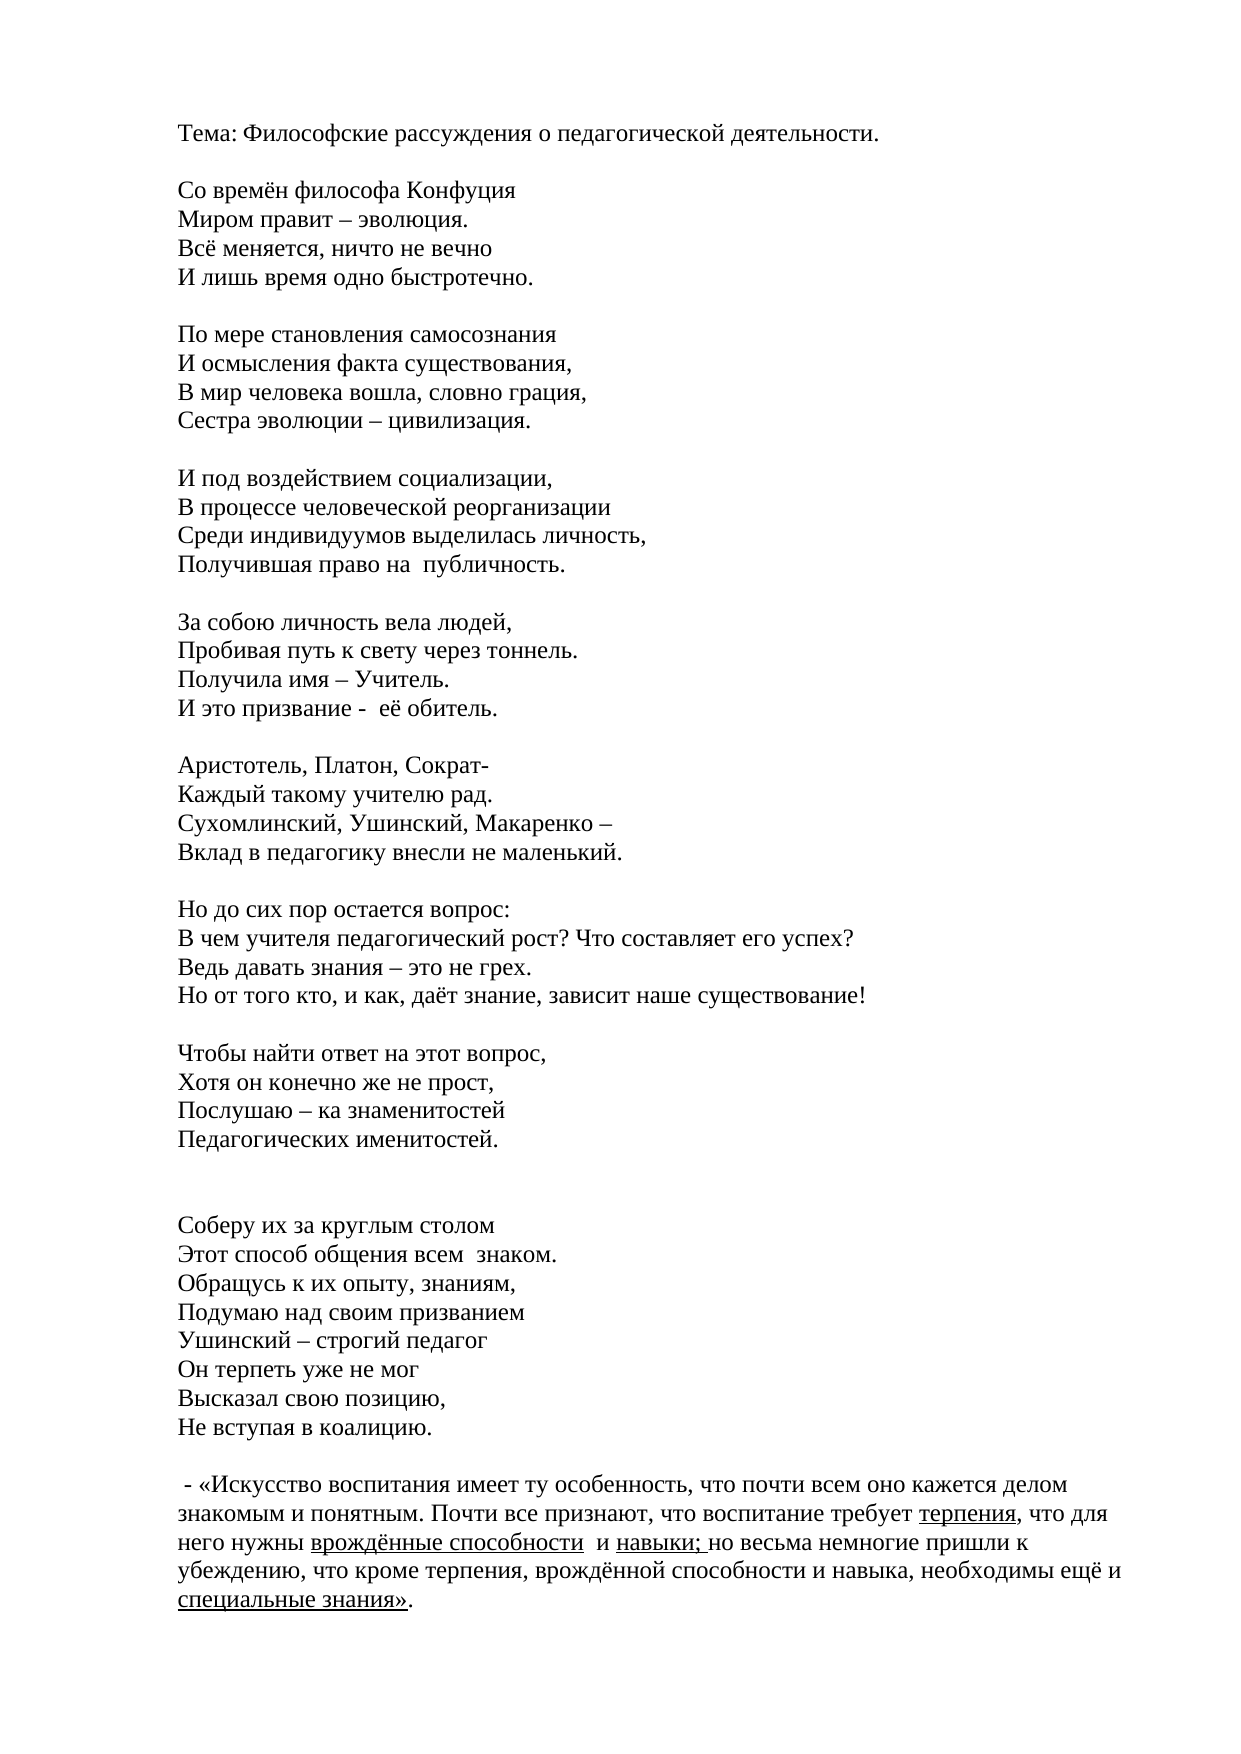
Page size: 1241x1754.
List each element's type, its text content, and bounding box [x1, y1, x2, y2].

text В процессе человеческой реорганизации [177, 492, 1152, 521]
text Высказал свою позицию, [177, 1383, 1152, 1412]
text Сухомлинский, Ушинский, Макаренко – [177, 808, 1152, 837]
text Хотя он конечно же не прост, [177, 1067, 1152, 1096]
text Тема: Философские рассуждения о педагогической деятельности. [177, 118, 1152, 147]
text Получившая право на публичность. [177, 549, 1152, 578]
text Каждый такому учителю рад. [177, 779, 1152, 808]
text Ведь давать знания – это не грех. [177, 952, 1152, 981]
text Этот способ общения всем знаком. [177, 1239, 1152, 1268]
text За собою личность вела людей, [177, 607, 1152, 636]
text Он терпеть уже не мог [177, 1354, 1152, 1383]
text Среди индивидуумов выделилась личность, [177, 521, 1152, 549]
text И лишь время одно быстротечно. [177, 262, 1152, 291]
text Вклад в педагогику внесли не маленький. [177, 837, 1152, 866]
text И под воздействием социализации, [177, 463, 1152, 492]
text В мир человека вошла, словно грация, [177, 377, 1152, 406]
text Миром правит – эволюция. [177, 204, 1152, 233]
text Подумаю над своим призванием [177, 1297, 1152, 1326]
text Пробивая путь к свету через тоннель. [177, 636, 1152, 664]
text - «Искусство воспитания имеет ту особенность, что почти всем оно кажется делом знакомым и понятным. Почти все признают, что воспитание требует терпения, что для него нужны врождённые способности и навыки; но весьма немногие пришли к убеждению, что кроме терпения, врождённой способности и навыка, необходимы ещё и специальные знания». [177, 1469, 1152, 1613]
text Обращусь к их опыту, знаниям, [177, 1268, 1152, 1297]
text Со времён философа Конфуция [177, 176, 1152, 204]
text В чем учителя педагогический рост? Что составляет его успех? [177, 923, 1152, 952]
text Получила имя – Учитель. [177, 664, 1152, 693]
text Ушинский – строгий педагог [177, 1326, 1152, 1354]
text Соберу их за круглым столом [177, 1211, 1152, 1239]
text Но до сих пор остается вопрос: [177, 894, 1152, 923]
text Чтобы найти ответ на этот вопрос, [177, 1038, 1152, 1067]
text Всё меняется, ничто не вечно [177, 233, 1152, 262]
text Сестра эволюции – цивилизация. [177, 406, 1152, 434]
text И это призвание - её обитель. [177, 693, 1152, 722]
text Не вступая в коалицию. [177, 1412, 1152, 1441]
text Педагогических именитостей. [177, 1124, 1152, 1153]
text По мере становления самосознания [177, 319, 1152, 348]
text И осмысления факта существования, [177, 348, 1152, 377]
text Но от того кто, и как, даёт знание, зависит наше существование! [177, 981, 1152, 1009]
text Послушаю – ка знаменитостей [177, 1096, 1152, 1124]
text Аристотель, Платон, Сократ- [177, 751, 1152, 779]
